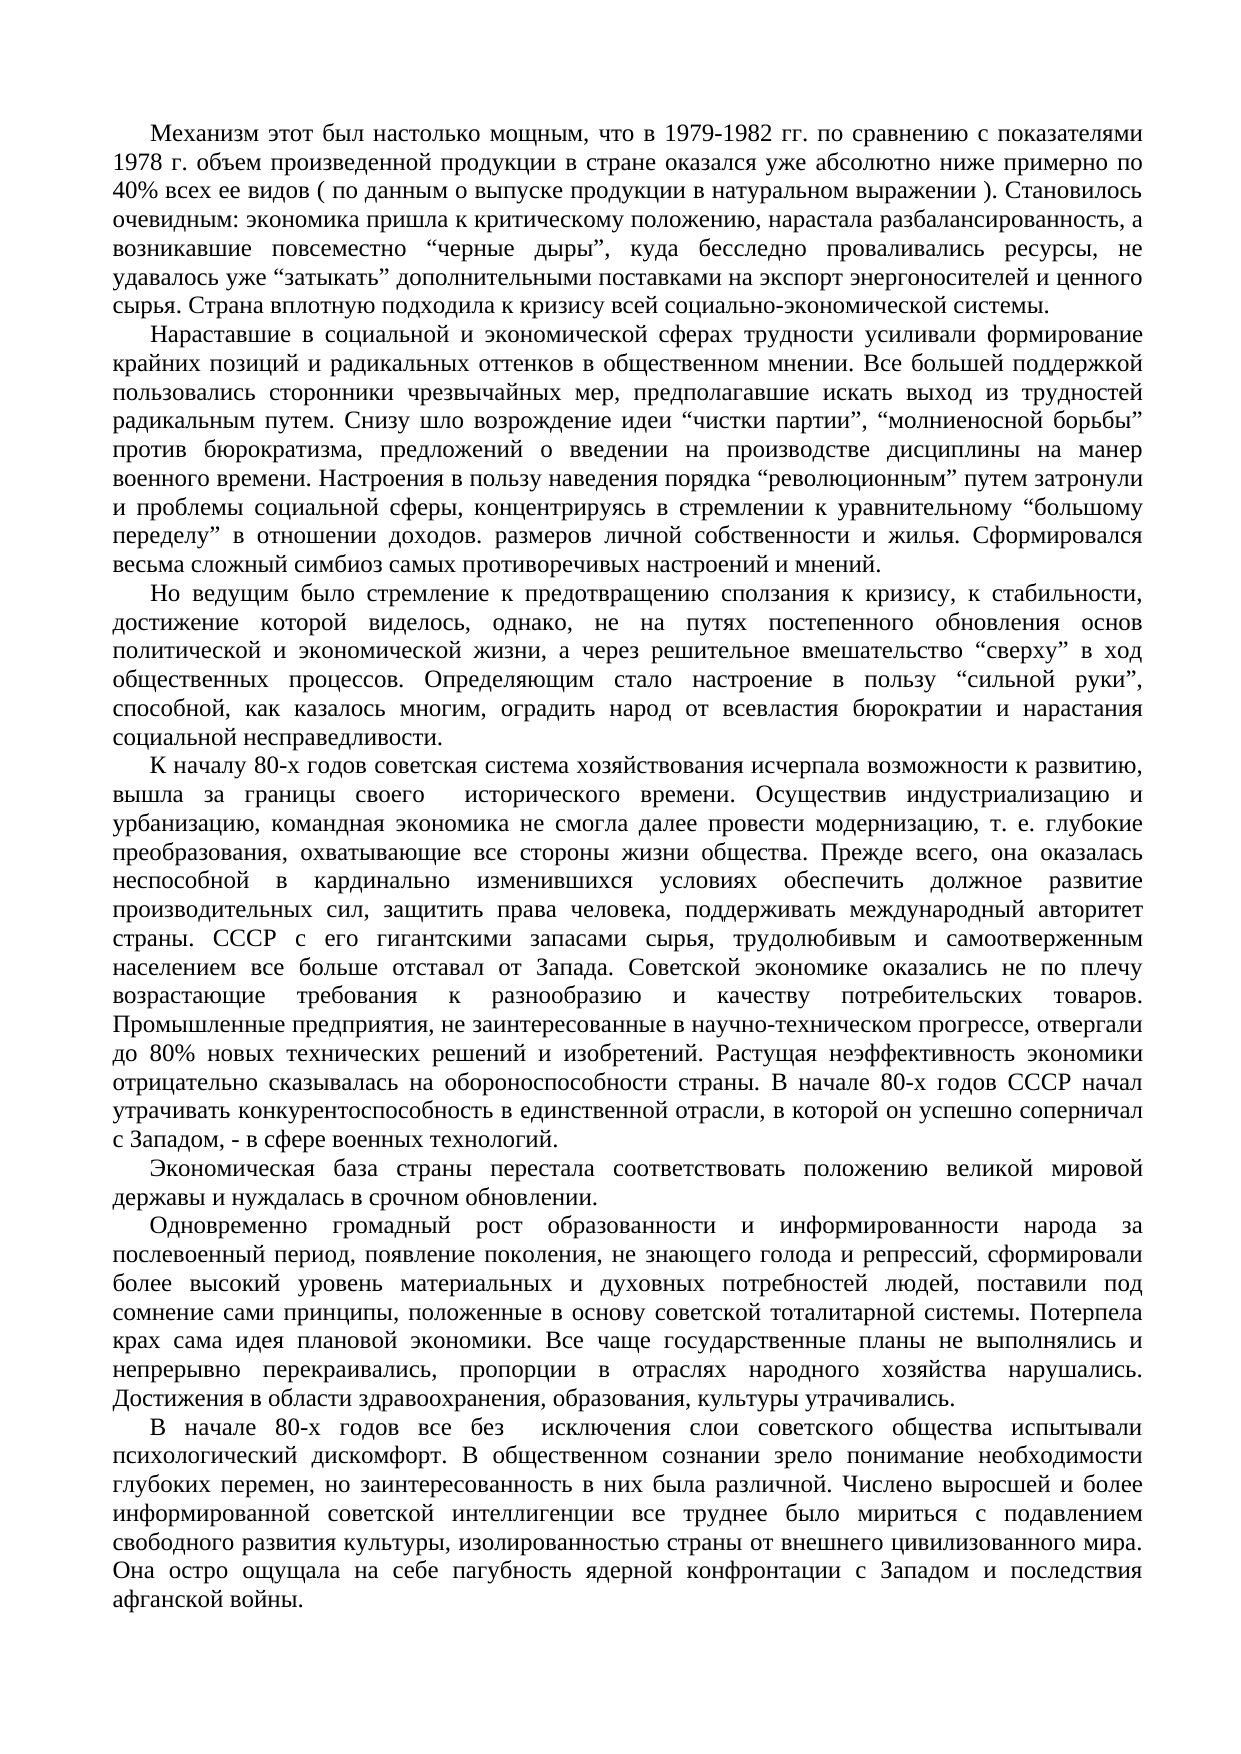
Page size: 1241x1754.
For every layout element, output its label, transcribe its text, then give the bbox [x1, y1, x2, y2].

text Но ведущим было стремление к предотвращению сползания к кризису, к стабильности, достижение которой виделось, однако, не на путях постепенного обновления основ политической и экономической жизни, а через решительное вмешательство “сверху” в ход общественных процессов. Определяющим стало настроение в пользу “сильной руки”, способной, как казалось многим, оградить народ от всевластия бюрократии и нарастания социальной несправедливости. [112, 578, 1144, 751]
text Механизм этот был настолько мощным, что в 1979-1982 гг. по сравнению с показателями 1978 г. объем произведенной продукции в стране оказался уже абсолютно ниже примерно по 40% всех ее видов ( по данным о выпуске продукции в натуральном выражении ). Становилось очевидным: экономика пришла к критическому положению, нарастала разбалансированность, а возникавшие повсеместно “черные дыры”, куда бесследно проваливались ресурсы, не удавалось уже “затыкать” дополнительными поставками на экспорт энергоносителей и ценного сырья. Страна вплотную подходила к кризису всей социально-экономической системы. [112, 118, 1144, 319]
text Нараставшие в социальной и экономической сферах трудности усиливали формирование крайних позиций и радикальных оттенков в общественном мнении. Все большей поддержкой пользовались сторонники чрезвычайных мер, предполагавшие искать выход из трудностей радикальным путем. Снизу шло возрождение идеи “чистки партии”, “молниеносной борьбы” против бюрократизма, предложений о введении на производстве дисциплины на манер военного времени. Настроения в пользу наведения порядка “революционным” путем затронули и проблемы социальной сферы, концентрируясь в стремлении к уравнительному “большому переделу” в отношении доходов. размеров личной собственности и жилья. Сформировался весьма сложный симбиоз самых противоречивых настроений и мнений. [112, 319, 1144, 578]
text К началу 80-х годов советская система хозяйствования исчерпала возможности к развитию, вышла за границы своего исторического времени. Осуществив индустриализацию и урбанизацию, командная экономика не смогла далее провести модернизацию, т. е. глубокие преобразования, охватывающие все стороны жизни общества. Прежде всего, она оказалась неспособной в кардинально изменившихся условиях обеспечить должное развитие производительных сил, защитить права человека, поддерживать международный авторитет страны. СССР с его гигантскими запасами сырья, трудолюбивым и самоотверженным населением все больше отставал от Запада. Советской экономике оказались не по плечу возрастающие требования к разнообразию и качеству потребительских товаров. Промышленные предприятия, не заинтересованные в научно-техническом прогрессе, отвергали до 80% новых технических решений и изобретений. Растущая неэффективность экономики отрицательно сказывалась на обороноспособности страны. В начале 80-х годов СССР начал утрачивать конкурентоспособность в единственной отрасли, в которой он успешно соперничал с Западом, - в сфере военных технологий. [112, 751, 1144, 1153]
text Одновременно громадный рост образованности и информированности народа за послевоенный период, появление поколения, не знающего голода и репрессий, сформировали более высокий уровень материальных и духовных потребностей людей, поставили под сомнение сами принципы, положенные в основу советской тоталитарной системы. Потерпела крах сама идея плановой экономики. Все чаще государственные планы не выполнялись и непрерывно перекраивались, пропорции в отраслях народного хозяйства нарушались. Достижения в области здравоохранения, образования, культуры утрачивались. [112, 1211, 1144, 1412]
text В начале 80-х годов все без исключения слои советского общества испытывали психологический дискомфорт. В общественном сознании зрело понимание необходимости глубоких перемен, но заинтересованность в них была различной. Числено выросшей и более информированной советской интеллигенции все труднее было мириться с подавлением свободного развития культуры, изолированностью страны от внешнего цивилизованного мира. Она остро ощущала на себе пагубность ядерной конфронтации с Западом и последствия афганской войны. [112, 1412, 1144, 1613]
text Экономическая база страны перестала соответствовать положению великой мировой державы и нуждалась в срочном обновлении. [112, 1153, 1144, 1211]
